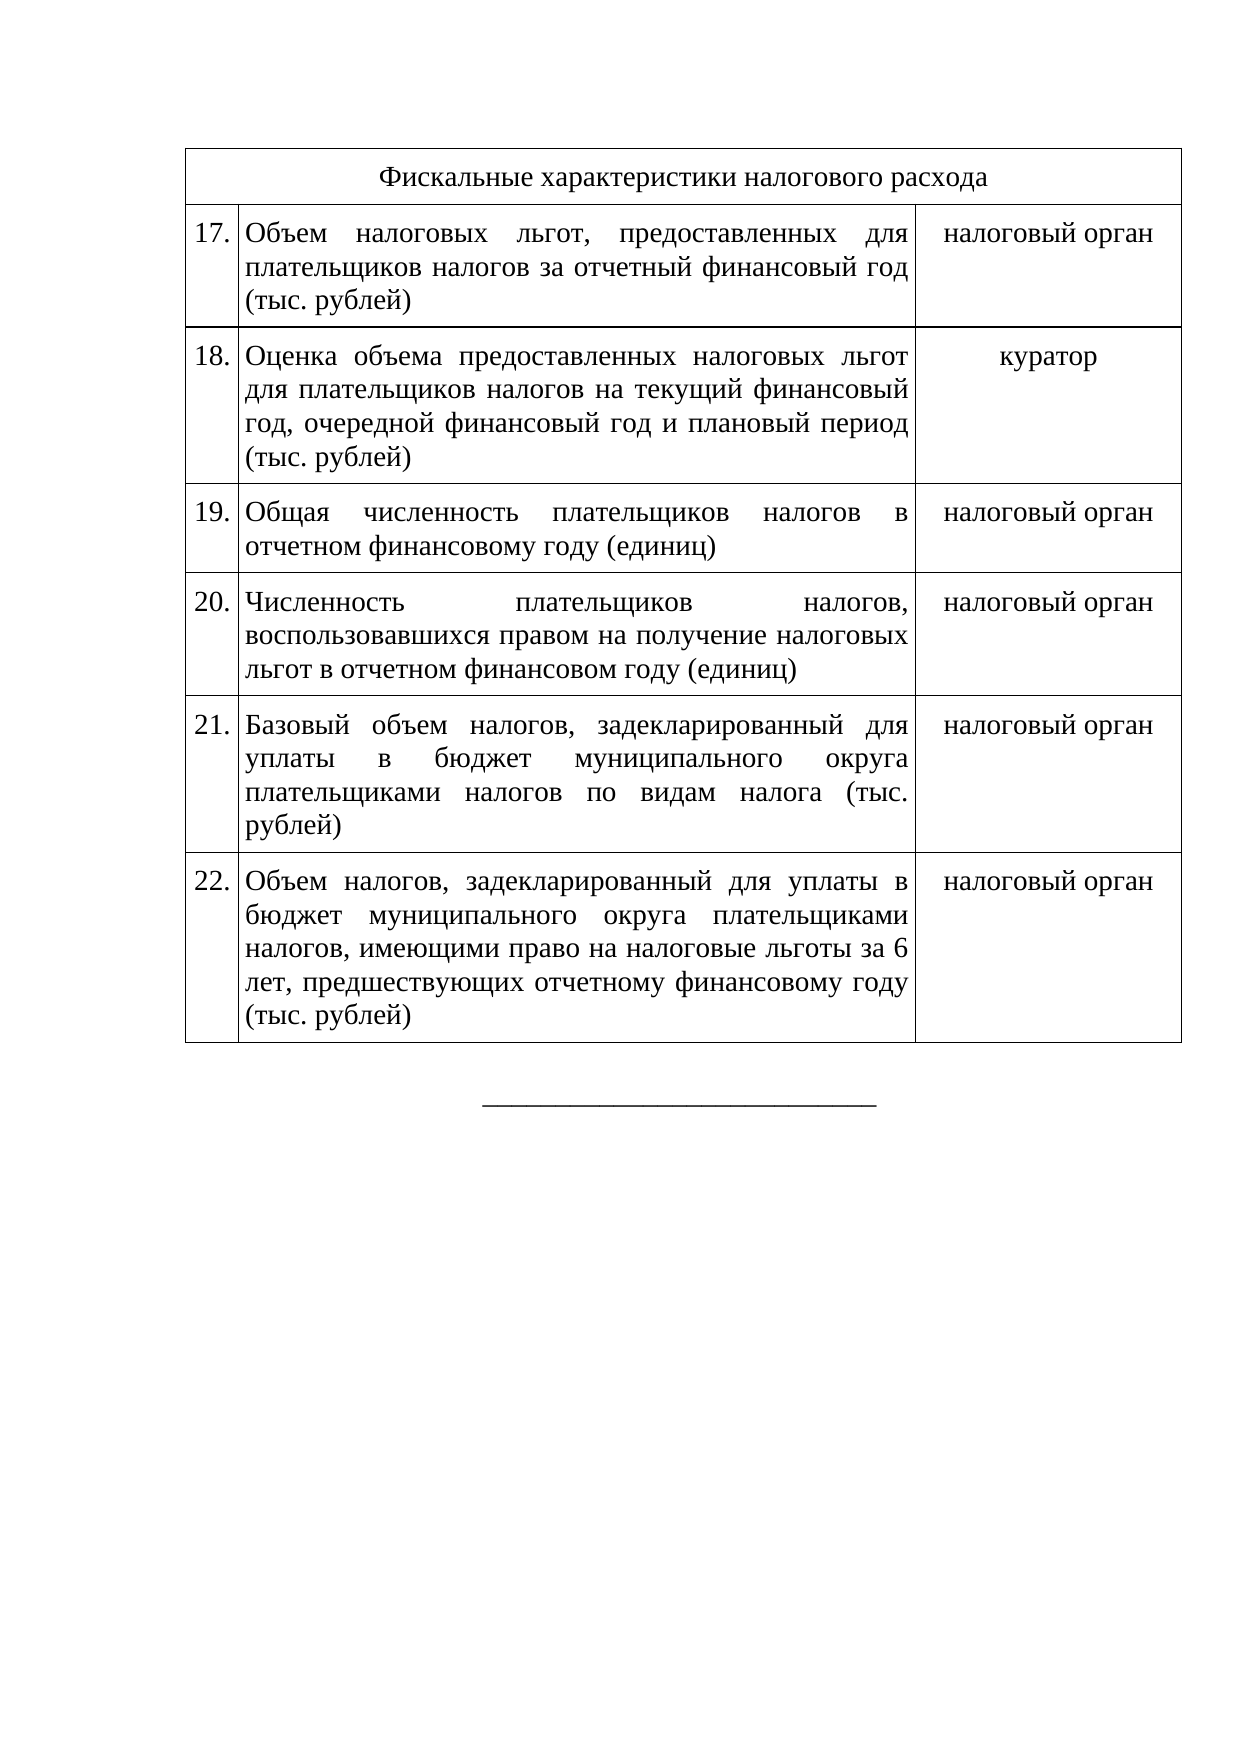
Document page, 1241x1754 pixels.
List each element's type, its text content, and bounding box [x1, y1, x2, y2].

table_cell Численность плательщиков налогов, воспользовавшихся правом на получение налоговых льгот в отчетном финансовом году (единиц) [239, 573, 915, 695]
table_cell Объем налогов, задекларированный для уплаты в бюджет муниципального округа плательщиками налогов, имеющими право на налоговые льготы за 6 лет, предшествующих отчетному финансовому году (тыс. рублей) [239, 853, 915, 1042]
table_cell налоговый орган [916, 484, 1181, 572]
table_cell налоговый орган [916, 573, 1181, 695]
table_cell 20. [186, 573, 238, 695]
table_cell налоговый орган [916, 205, 1181, 326]
table_cell Базовый объем налогов, задекларированный для уплаты в бюджет муниципального округа плательщиками налогов по видам налога (тыс. рублей) [239, 696, 915, 852]
table_cell куратор [916, 328, 1181, 483]
table_cell налоговый орган [916, 696, 1181, 852]
table_cell 22. [186, 853, 238, 1042]
table_cell 21. [186, 696, 238, 852]
table_cell Оценка объема предоставленных налоговых льгот для плательщиков налогов на текущий финансовый год, очередной финансовый год и плановый период (тыс. рублей) [239, 328, 915, 483]
text ___________________________ [192, 1076, 1167, 1110]
table_cell 19. [186, 484, 238, 572]
table_cell 18. [186, 328, 238, 483]
table_cell налоговый орган [916, 853, 1181, 1042]
table_cell 17. [186, 205, 238, 326]
table_cell Фискальные характеристики налогового расхода [186, 149, 1181, 203]
table_cell Объем налоговых льгот, предоставленных для плательщиков налогов за отчетный финансовый год (тыс. рублей) [239, 205, 915, 326]
table_cell Общая численность плательщиков налогов в отчетном финансовому году (единиц) [239, 484, 915, 572]
